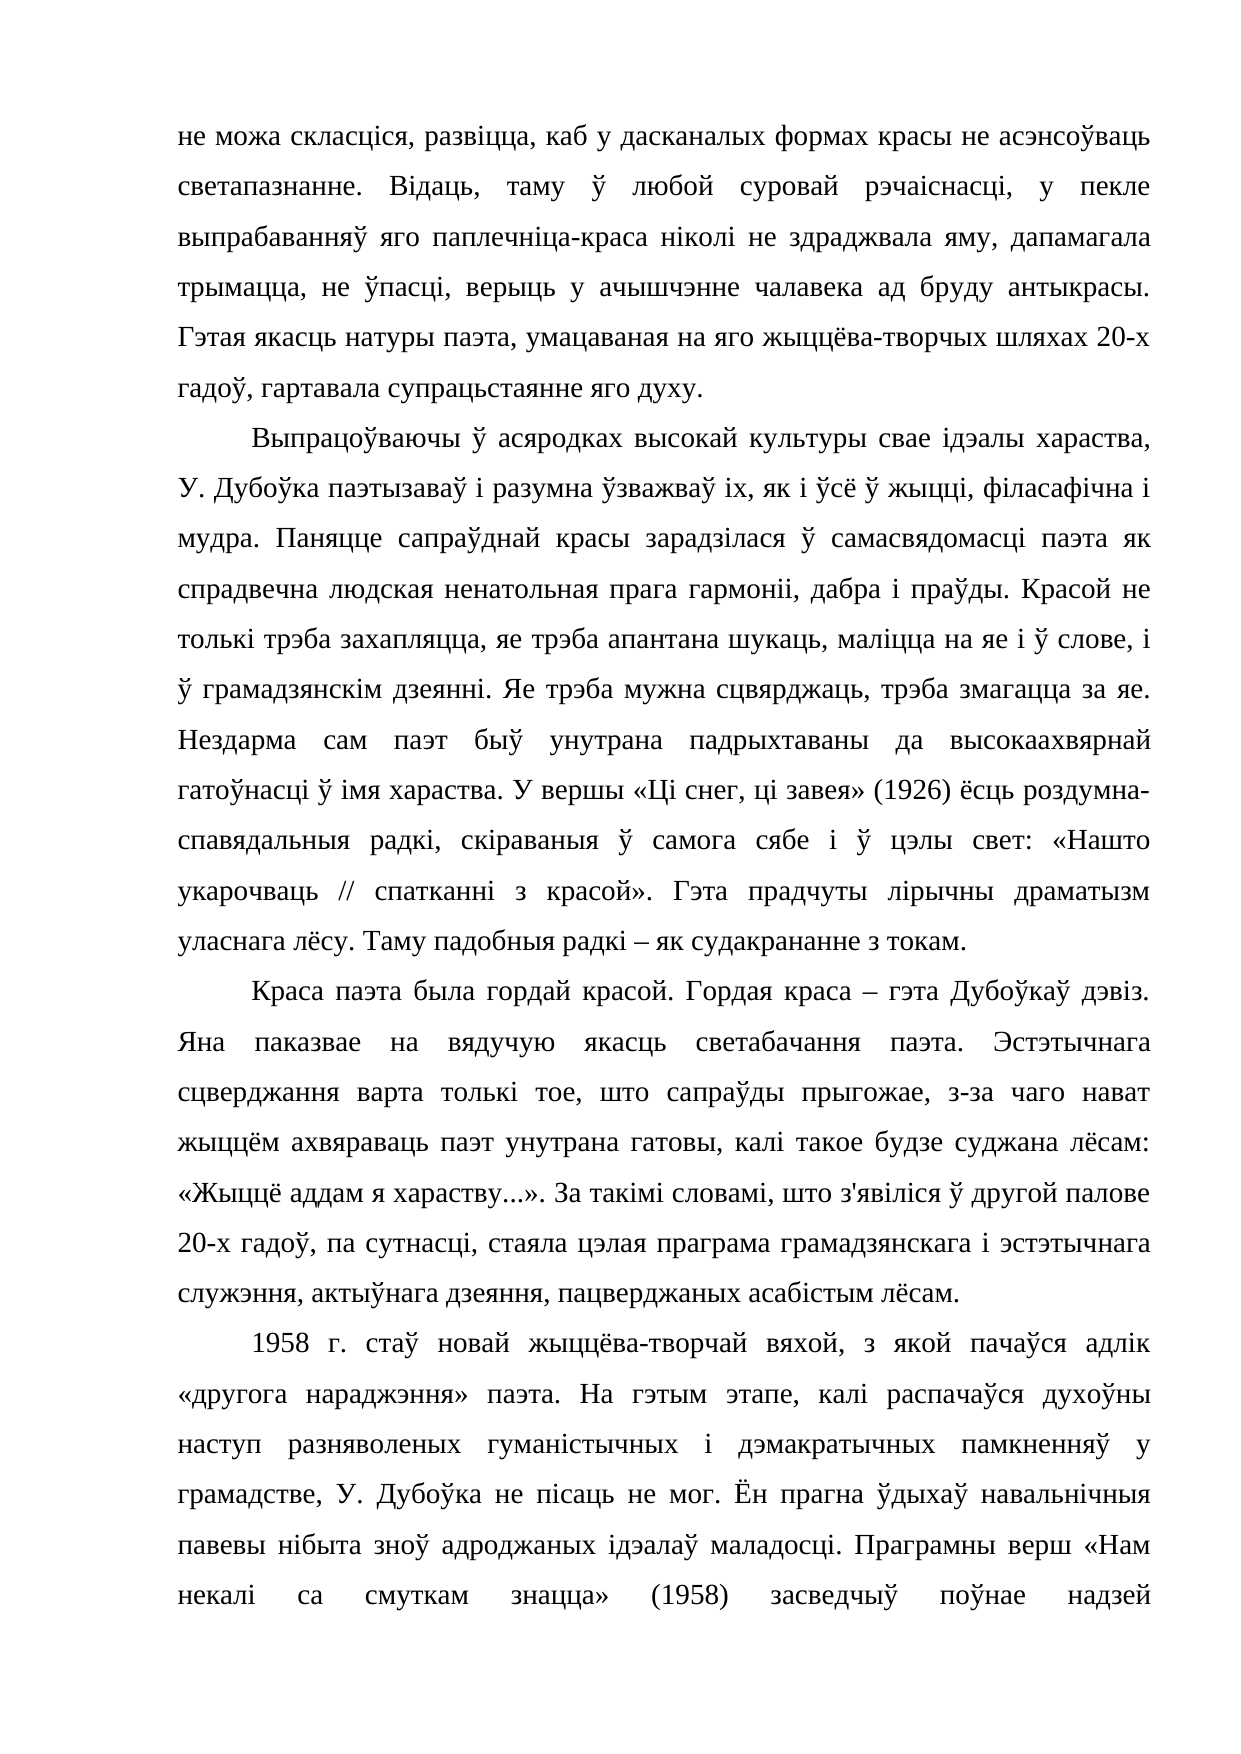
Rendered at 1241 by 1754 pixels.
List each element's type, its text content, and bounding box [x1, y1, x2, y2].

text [177, 118, 1152, 403]
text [177, 1326, 1152, 1611]
text Выпрацоўваючы ў асяродках высокай культуры свае ідэалы хараства, У. Дубоўка паэтызаваў і разумна ўзважваў іх, як і ўсё ў жыцці, філасафічна і мудра. Паняцце сапраўднай красы зарадзілася ў самасвядомасці паэта як спрадвечна людская ненатольная прага гармоніі, дабра і праўды. Красой не толькі трэба захапляцца, яе трэба апантана шукаць, маліцца на яе і ў слове, і ў грамадзянскім дзеянні. Яе трэба мужна сцвярджаць, трэба змагацца за яе. Нездарма сам паэт быў унутрана падрыхтаваны да высокаахвярнай гатоўнасці ў імя хараства. У вершы «Ці снег, ці завея» (1926) ёсць роздумна-спавядальныя радкі, скіраваныя ў самога сябе і ў цэлы свет: «Нашто укарочваць // спатканні з красой». Гэта прадчуты лірычны драматызм уласнага лёсу. Таму падобныя радкі – як судакрананне з токам. [177, 420, 1152, 957]
text Краса паэта была гордай красой. Гордая краса – гэта Дубоўкаў дэвіз. Яна паказвае на вядучую якасць светабачання паэта. Эстэтычнага сцверджання варта толькі тое, што сапраўды прыгожае, з-за чаго нават жыццём ахвяраваць паэт унутрана гатовы, калі такое будзе суджана лёсам: «Жыццё аддам я хараству...». За такімі словамі, што з'явіліся ў другой палове 20-х гадоў, па сутнасці, стаяла цэлая праграма грамадзянскага і эстэтычнага служэння, актыўнага дзеяння, пацверджаных асабістым лёсам. [177, 973, 1152, 1309]
